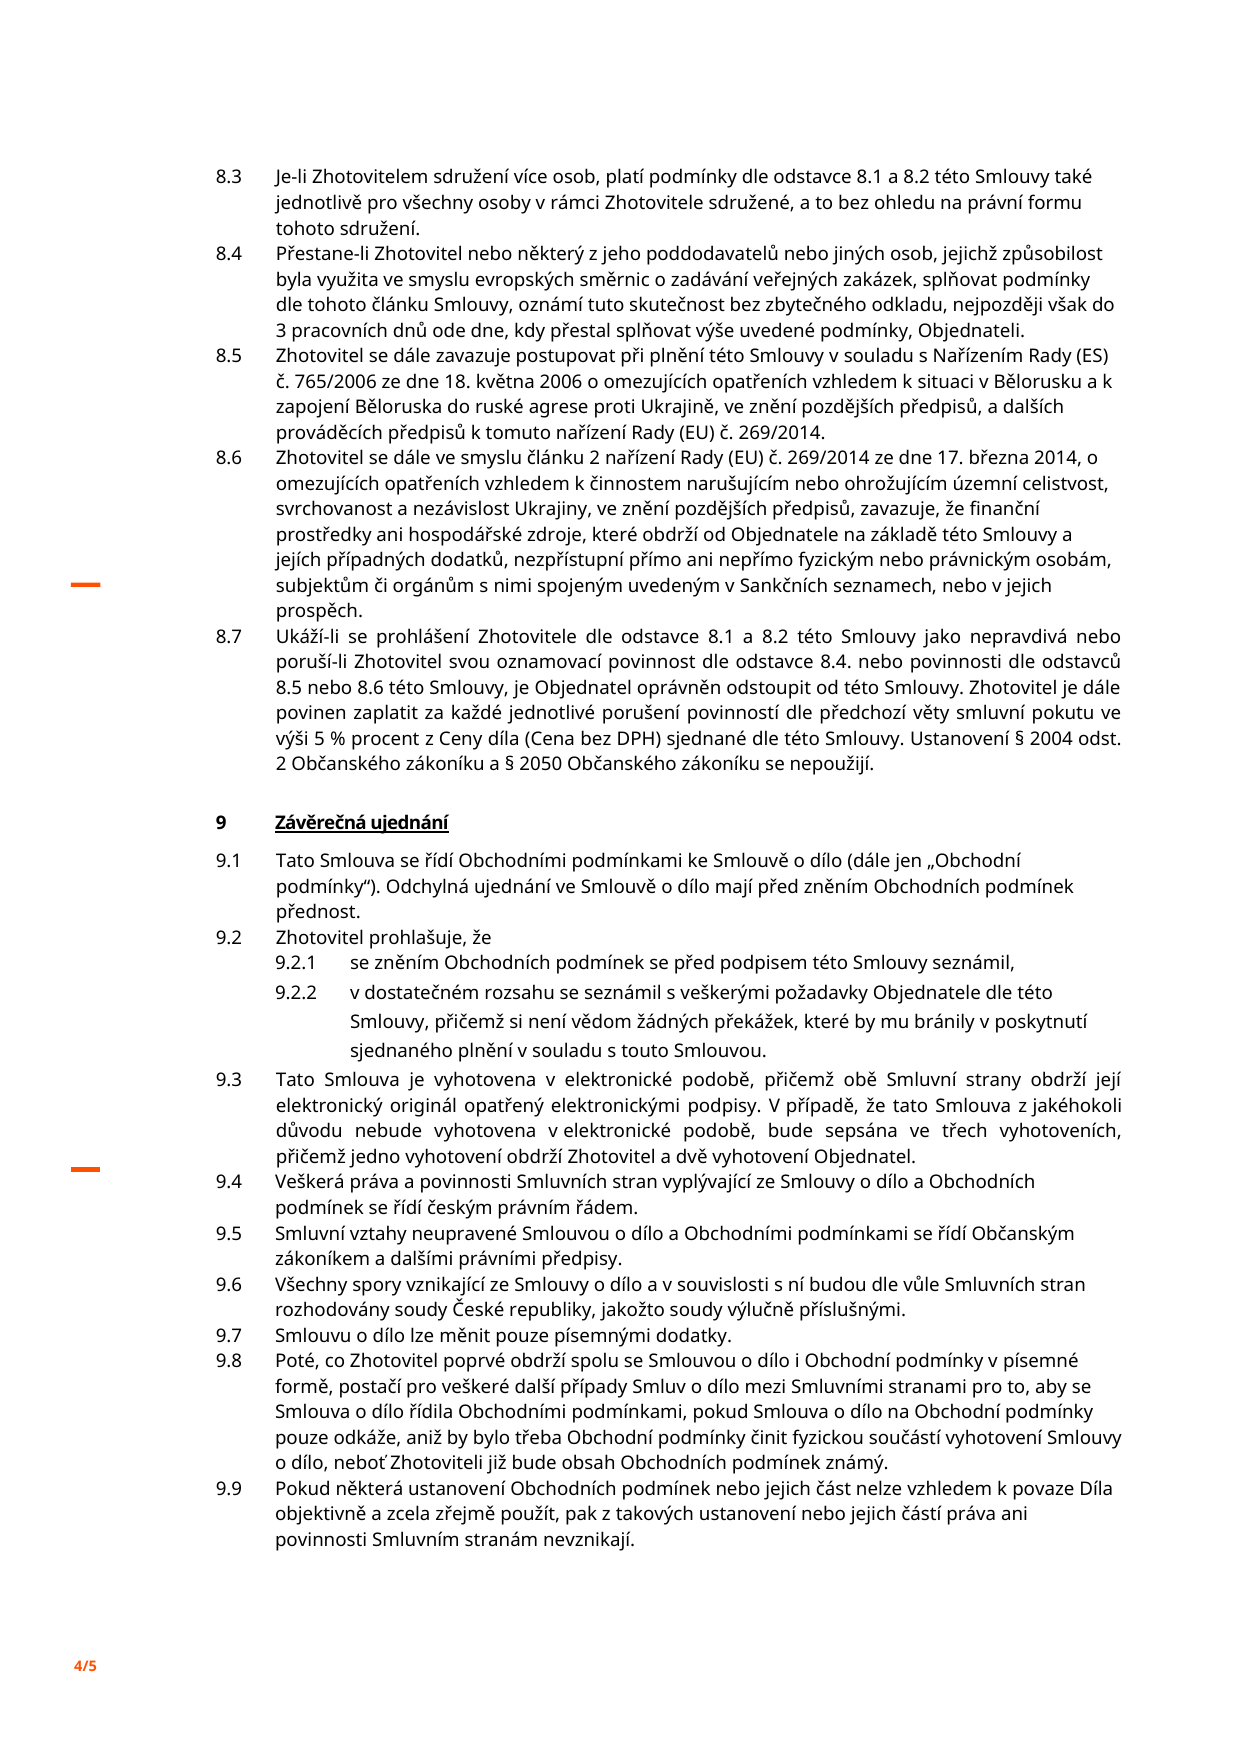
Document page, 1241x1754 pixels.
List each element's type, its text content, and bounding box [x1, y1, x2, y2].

subtitle Poté, co Zhotovitel poprvé obdrží spolu se Smlouvou o dílo i Obchodní podmínky v písemné formě, postačí pro veškeré další případy Smluv o dílo mezi Smluvními stranami pro to, aby se Smlouva o dílo řídila Obchodními podmínkami, pokud Smlouva o dílo na Obchodní podmínky pouze odkáže, aniž by bylo třeba Obchodní podmínky činit fyzickou součástí vyhotovení Smlouvy o dílo, neboť Zhotoviteli již bude obsah Obchodních podmínek známý. [216, 1347, 1122, 1475]
subtitle Smluvní vztahy neupravené Smlouvou o dílo a Obchodními podmínkami se řídí Občanským zákoníkem a dalšími právními předpisy. [216, 1220, 1122, 1271]
subtitle Zhotovitel se dále zavazuje postupovat při plnění této Smlouvy v souladu s Nařízením Rady (ES) č. 765/2006 ze dne 18. května 2006 o omezujících opatřeních vzhledem k situaci v Bělorusku a k zapojení Běloruska do ruské agrese proti Ukrajině, ve znění pozdějších předpisů, a dalších prováděcích předpisů k tomuto nařízení Rady (EU) č. 269/2014. [216, 342, 1122, 444]
subtitle Pokud některá ustanovení Obchodních podmínek nebo jejich část nelze vzhledem k povaze Díla objektivně a zcela zřejmě použít, pak z takových ustanovení nebo jejich částí práva ani povinnosti Smluvním stranám nevznikají. [216, 1475, 1122, 1552]
subtitle Ukáží-li se prohlášení Zhotovitele dle odstavce 8.1 a 8.2 této Smlouvy jako nepravdivá nebo poruší-li Zhotovitel svou oznamovací povinnost dle odstavce 8.4. nebo povinnosti dle odstavců 8.5 nebo 8.6 této Smlouvy, je Objednatel oprávněn odstoupit od této Smlouvy. Zhotovitel je dále povinen zaplatit za každé jednotlivé porušení povinností dle předchozí věty smluvní pokutu ve výši 5 % procent z Ceny díla (Cena bez DPH) sjednané dle této Smlouvy. Ustanovení § 2004 odst. 2 Občanského zákoníku a § 2050 Občanského zákoníku se nepoužijí. [216, 623, 1122, 776]
subtitle Tato Smlouva je vyhotovena v elektronické podobě, přičemž obě Smluvní strany obdrží její elektronický originál opatřený elektronickými podpisy. V případě, že tato Smlouva z jakéhokoli důvodu nebude vyhotovena v elektronické podobě, bude sepsána ve třech vyhotoveních, přičemž jedno vyhotovení obdrží Zhotovitel a dvě vyhotovení Objednatel. [216, 1067, 1122, 1169]
subtitle Zhotovitel prohlašuje, že [216, 924, 1122, 950]
subtitle v dostatečném rozsahu se seznámil s veškerými požadavky Objednatele dle této Smlouvy, přičemž si není vědom žádných překážek, které by mu bránily v poskytnutí sjednaného plnění v souladu s touto Smlouvou. [275, 979, 1122, 1063]
subtitle Tato Smlouva se řídí Obchodními podmínkami ke Smlouvě o dílo (dále jen „Obchodní podmínky“). Odchylná ujednání ve Smlouvě o dílo mají před zněním Obchodních podmínek přednost. [216, 848, 1122, 924]
subtitle Přestane-li Zhotovitel nebo některý z jeho poddodavatelů nebo jiných osob, jejichž způsobilost byla využita ve smyslu evropských směrnic o zadávání veřejných zakázek, splňovat podmínky dle tohoto článku Smlouvy, oznámí tuto skutečnost bez zbytečného odkladu, nejpozději však do 3 pracovních dnů ode dne, kdy přestal splňovat výše uvedené podmínky, Objednateli. [216, 240, 1122, 342]
subtitle Je-li Zhotovitelem sdružení více osob, platí podmínky dle odstavce 8.1 a 8.2 této Smlouvy také jednotlivě pro všechny osoby v rámci Zhotovitele sdružené, a to bez ohledu na právní formu tohoto sdružení. [216, 164, 1122, 240]
subtitle Veškerá práva a povinnosti Smluvních stran vyplývající ze Smlouvy o dílo a Obchodních podmínek se řídí českým právním řádem. [216, 1169, 1122, 1220]
subtitle Zhotovitel se dále ve smyslu článku 2 nařízení Rady (EU) č. 269/2014 ze dne 17. března 2014, o omezujících opatřeních vzhledem k činnostem narušujícím nebo ohrožujícím územní celistvost, svrchovanost a nezávislost Ukrajiny, ve znění pozdějších předpisů, zavazuje, že finanční prostředky ani hospodářské zdroje, které obdrží od Objednatele na základě této Smlouvy a jejích případných dodatků, nezpřístupní přímo ani nepřímo fyzickým nebo právnickým osobám, subjektům či orgánům s nimi spojeným uvedeným v Sankčních seznamech, nebo v jejich prospěch. [216, 444, 1122, 623]
subtitle Všechny spory vznikající ze Smlouvy o dílo a v souvislosti s ní budou dle vůle Smluvních stran rozhodovány soudy České republiky, jakožto soudy výlučně příslušnými. [216, 1271, 1122, 1322]
subtitle se zněním Obchodních podmínek se před podpisem této Smlouvy seznámil, [275, 950, 1122, 975]
subtitle Závěrečná ujednání [216, 809, 1122, 835]
subtitle Smlouvu o dílo lze měnit pouze písemnými dodatky. [216, 1322, 1122, 1347]
